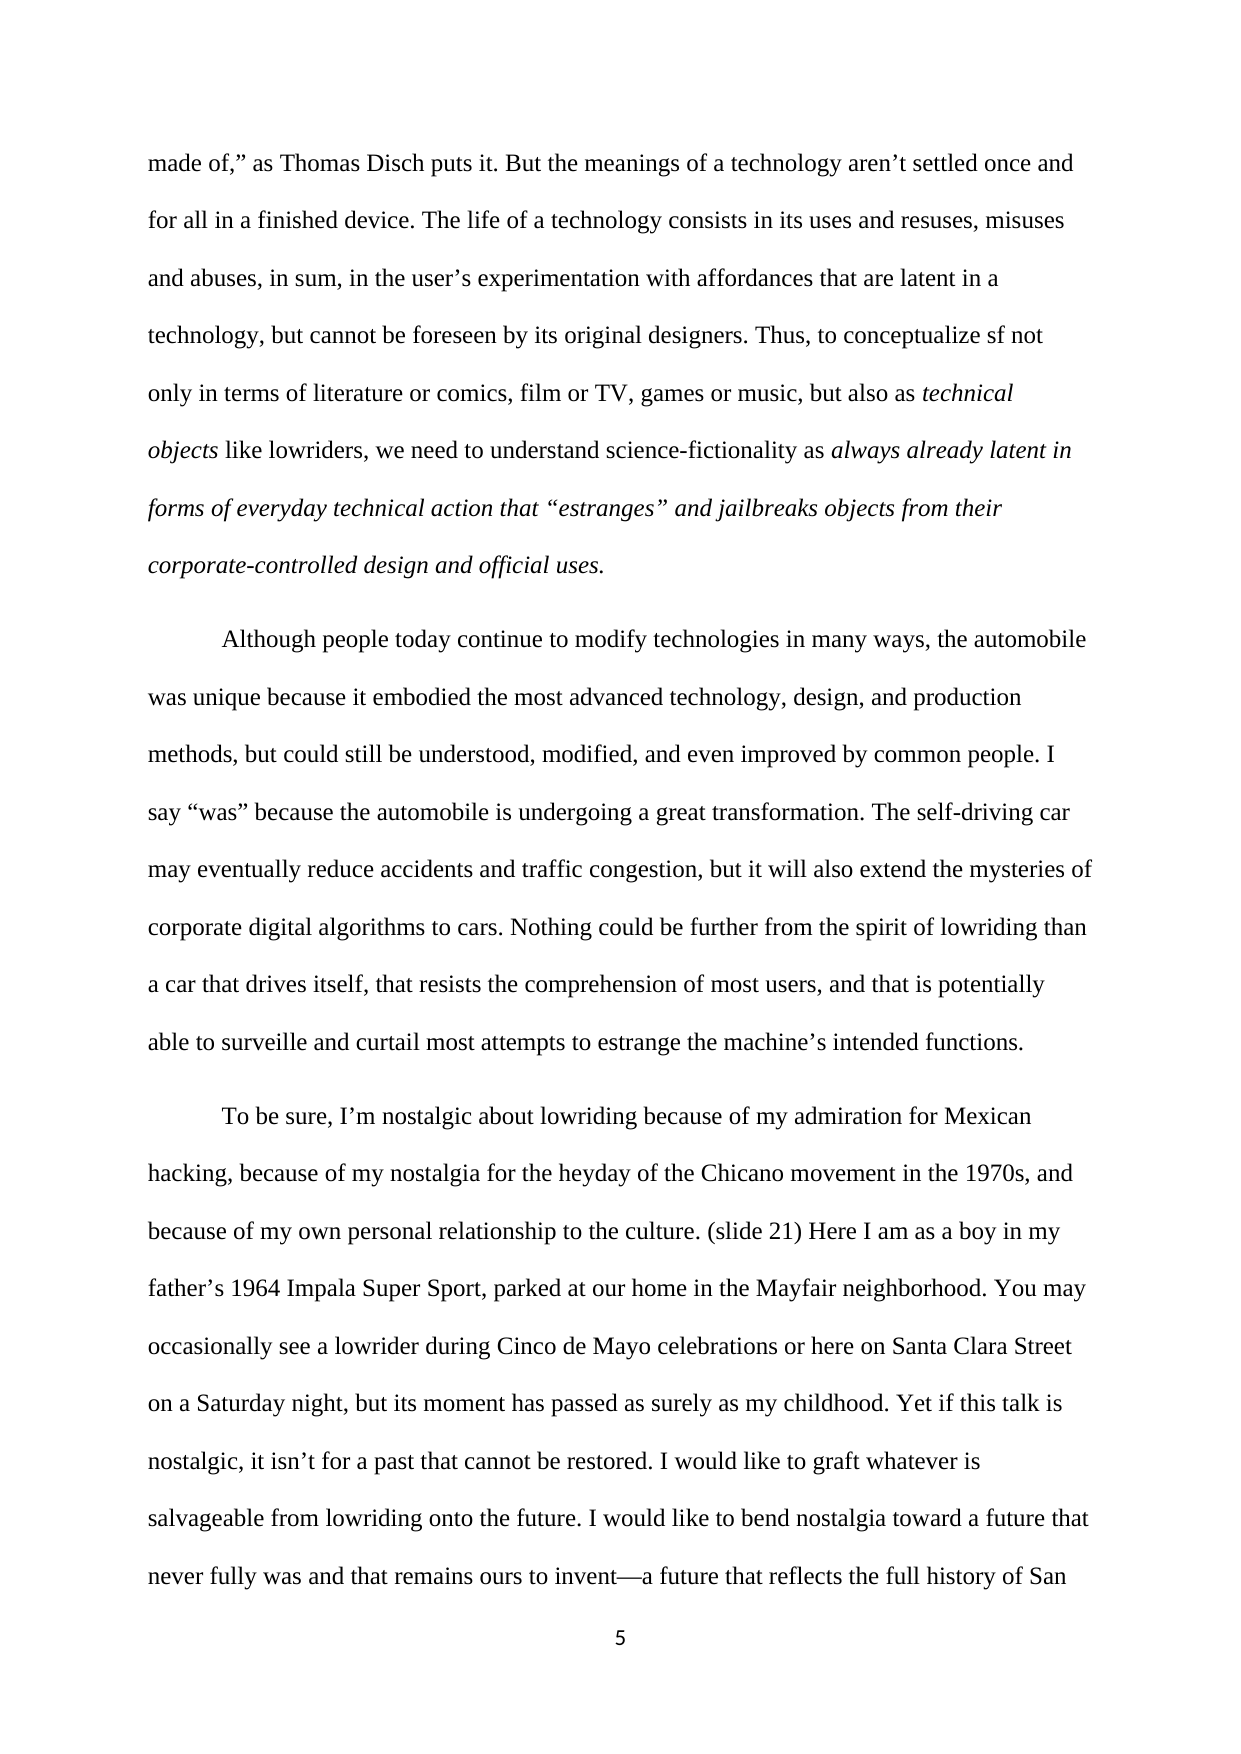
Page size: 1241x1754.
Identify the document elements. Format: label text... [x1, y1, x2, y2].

text Although people today continue to modify technologies in many ways, the automobile was unique because it embodied the most advanced technology, design, and production methods, but could still be understood, modified, and even improved by common people. I say “was” because the automobile is undergoing a great transformation. The self-driving car may eventually reduce accidents and traffic congestion, but it will also extend the mysteries of corporate digital algorithms to cars. Nothing could be further from the spirit of lowriding than a car that drives itself, that resists the comprehension of most users, and that is potentially able to surveille and curtail most attempts to estrange the machine’s intended functions. [148, 624, 1093, 1056]
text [148, 1101, 1093, 1590]
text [148, 148, 1093, 579]
